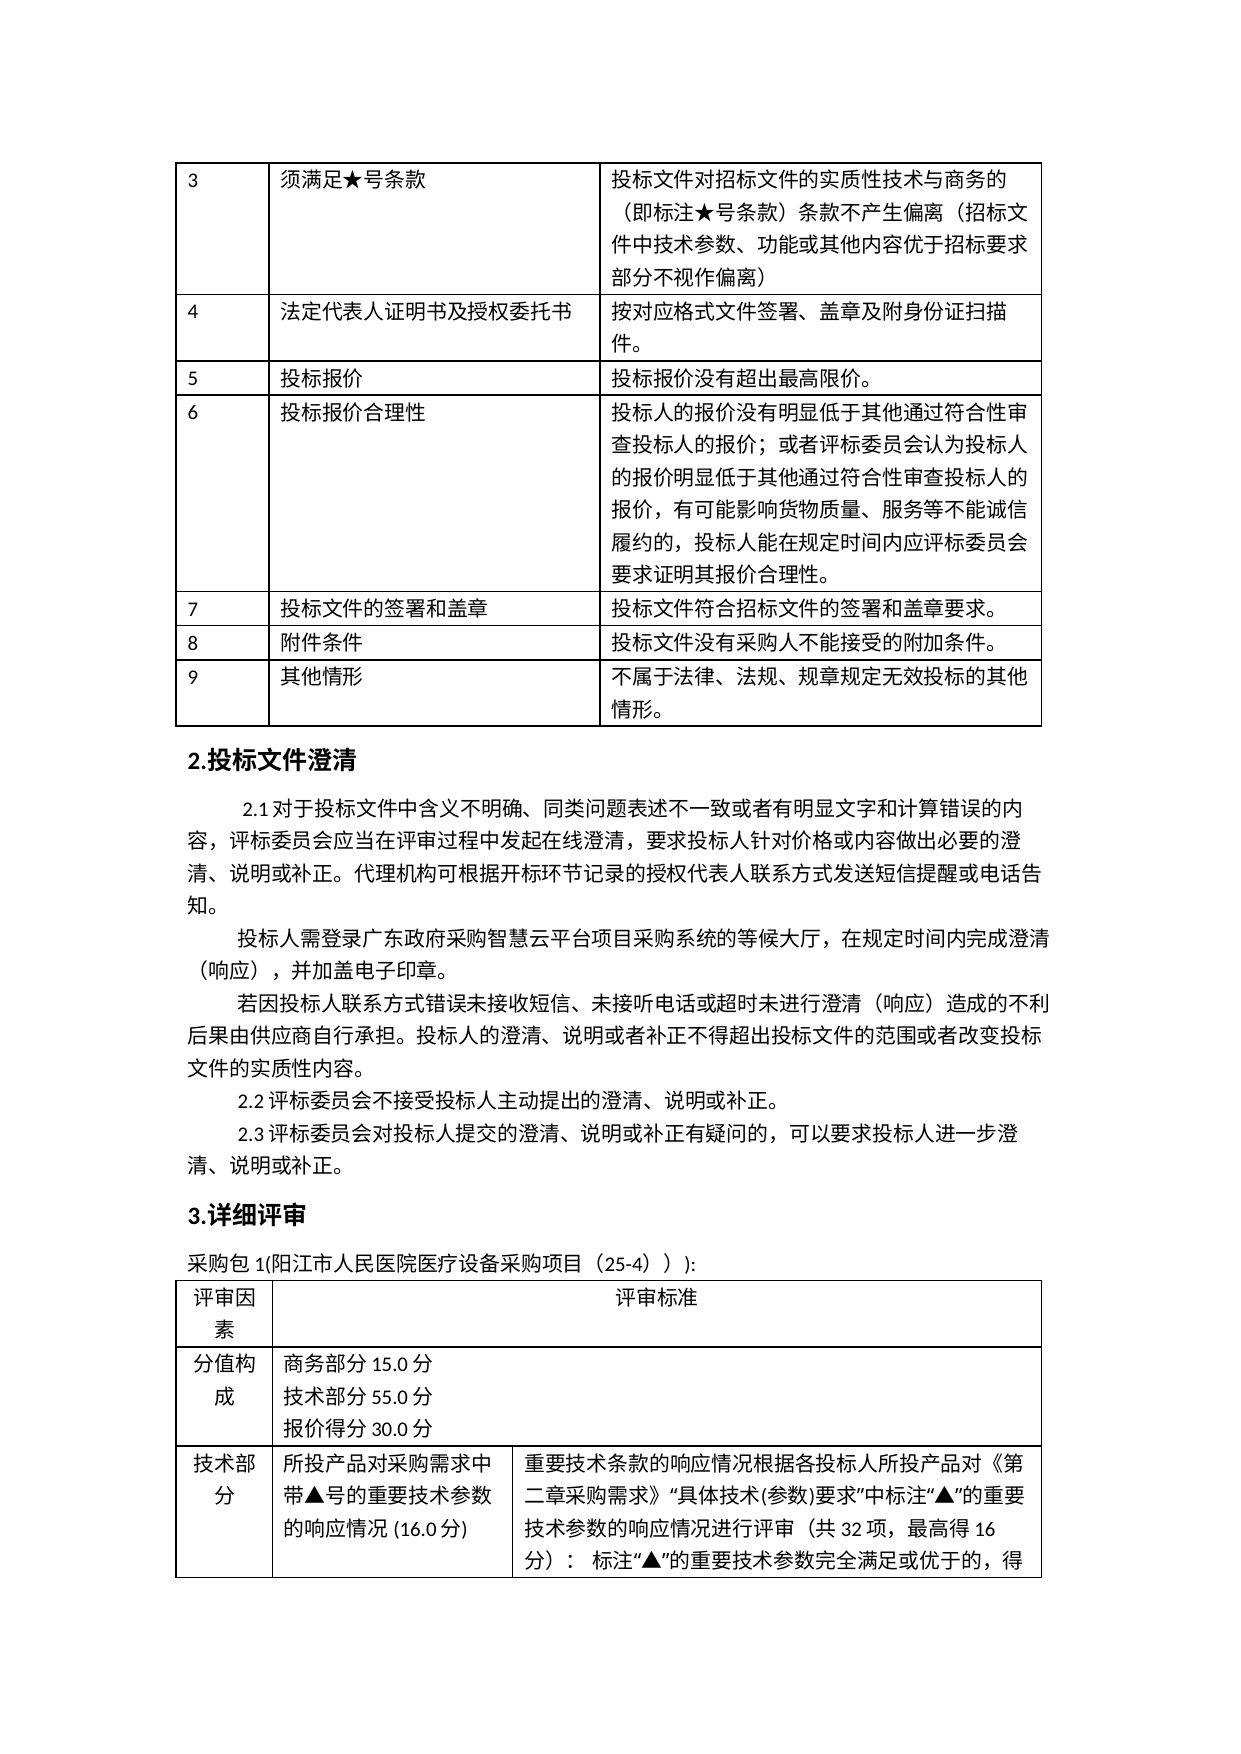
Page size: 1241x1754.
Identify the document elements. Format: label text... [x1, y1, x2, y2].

table_cell 附件条件 [270, 626, 599, 659]
text 2.投标文件澄清 [187, 727, 1053, 792]
table_cell 投标报价没有超出最高限价。 [601, 362, 1041, 394]
table_cell 投标文件对招标文件的实质性技术与商务的（即标注★号条款）条款不产生偏离（招标文件中技术参数、功能或其他内容优于招标要求部分不视作偏离） [601, 164, 1041, 293]
text 投标人需登录广东政府采购智慧云平台项目采购系统的等候大厅，在规定时间内完成澄清（响应），并加盖电子印章。 [187, 922, 1053, 987]
table_cell 5 [177, 362, 268, 394]
text 2.3评标委员会对投标人提交的澄清、说明或补正有疑问的，可以要求投标人进一步澄清、说明或补正。 [187, 1117, 1053, 1182]
text 3.详细评审 [187, 1182, 1053, 1247]
text 2.1对于投标文件中含义不明确、同类问题表述不一致或者有明显文字和计算错误的内容，评标委员会应当在评审过程中发起在线澄清，要求投标人针对价格或内容做出必要的澄清、说明或补正。代理机构可根据开标环节记录的授权代表人联系方式发送短信提醒或电话告知。 [187, 792, 1053, 922]
table_cell 投标文件符合招标文件的签署和盖章要求。 [601, 592, 1041, 625]
table_cell 投标报价合理性 [270, 396, 599, 591]
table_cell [513, 1447, 1041, 1577]
table_header 评审标准 [273, 1281, 1041, 1346]
table_cell 分值构成 [177, 1348, 272, 1445]
table_cell 技术部分 [177, 1447, 272, 1577]
text 2.2评标委员会不接受投标人主动提出的澄清、说明或补正。 [187, 1084, 1053, 1117]
table_cell 4 [177, 295, 268, 360]
table_cell 投标文件没有采购人不能接受的附加条件。 [601, 626, 1041, 659]
table_cell 按对应格式文件签署、盖章及附身份证扫描件。 [601, 295, 1041, 360]
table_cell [273, 1447, 512, 1577]
table_cell 不属于法律、法规、规章规定无效投标的其他情形。 [601, 661, 1041, 725]
table_cell 法定代表人证明书及授权委托书 [270, 295, 599, 360]
table_cell 6 [177, 396, 268, 591]
table_cell 商务部分15.0分 技术部分55.0分 报价得分30.0分 [273, 1348, 1041, 1445]
table_cell 投标报价 [270, 362, 599, 394]
table_cell 8 [177, 626, 268, 659]
table_cell 投标文件的签署和盖章 [270, 592, 599, 625]
text 采购包1(阳江市人民医院医疗设备采购项目（25-4））): [187, 1247, 1053, 1279]
table_header 评审因素 [177, 1281, 272, 1346]
table_cell 9 [177, 661, 268, 725]
table_cell 投标人的报价没有明显低于其他通过符合性审查投标人的报价；或者评标委员会认为投标人的报价明显低于其他通过符合性审查投标人的报价，有可能影响货物质量、服务等不能诚信履约的，投标人能在规定时间内应评标委员会要求证明其报价合理性。 [601, 396, 1041, 591]
table_cell 须满足★号条款 [270, 164, 599, 293]
text 若因投标人联系方式错误未接收短信、未接听电话或超时未进行澄清（响应）造成的不利后果由供应商自行承担。投标人的澄清、说明或者补正不得超出投标文件的范围或者改变投标文件的实质性内容。 [187, 987, 1053, 1084]
table_cell 7 [177, 592, 268, 625]
table_cell 3 [177, 164, 268, 293]
table_cell 其他情形 [270, 661, 599, 725]
